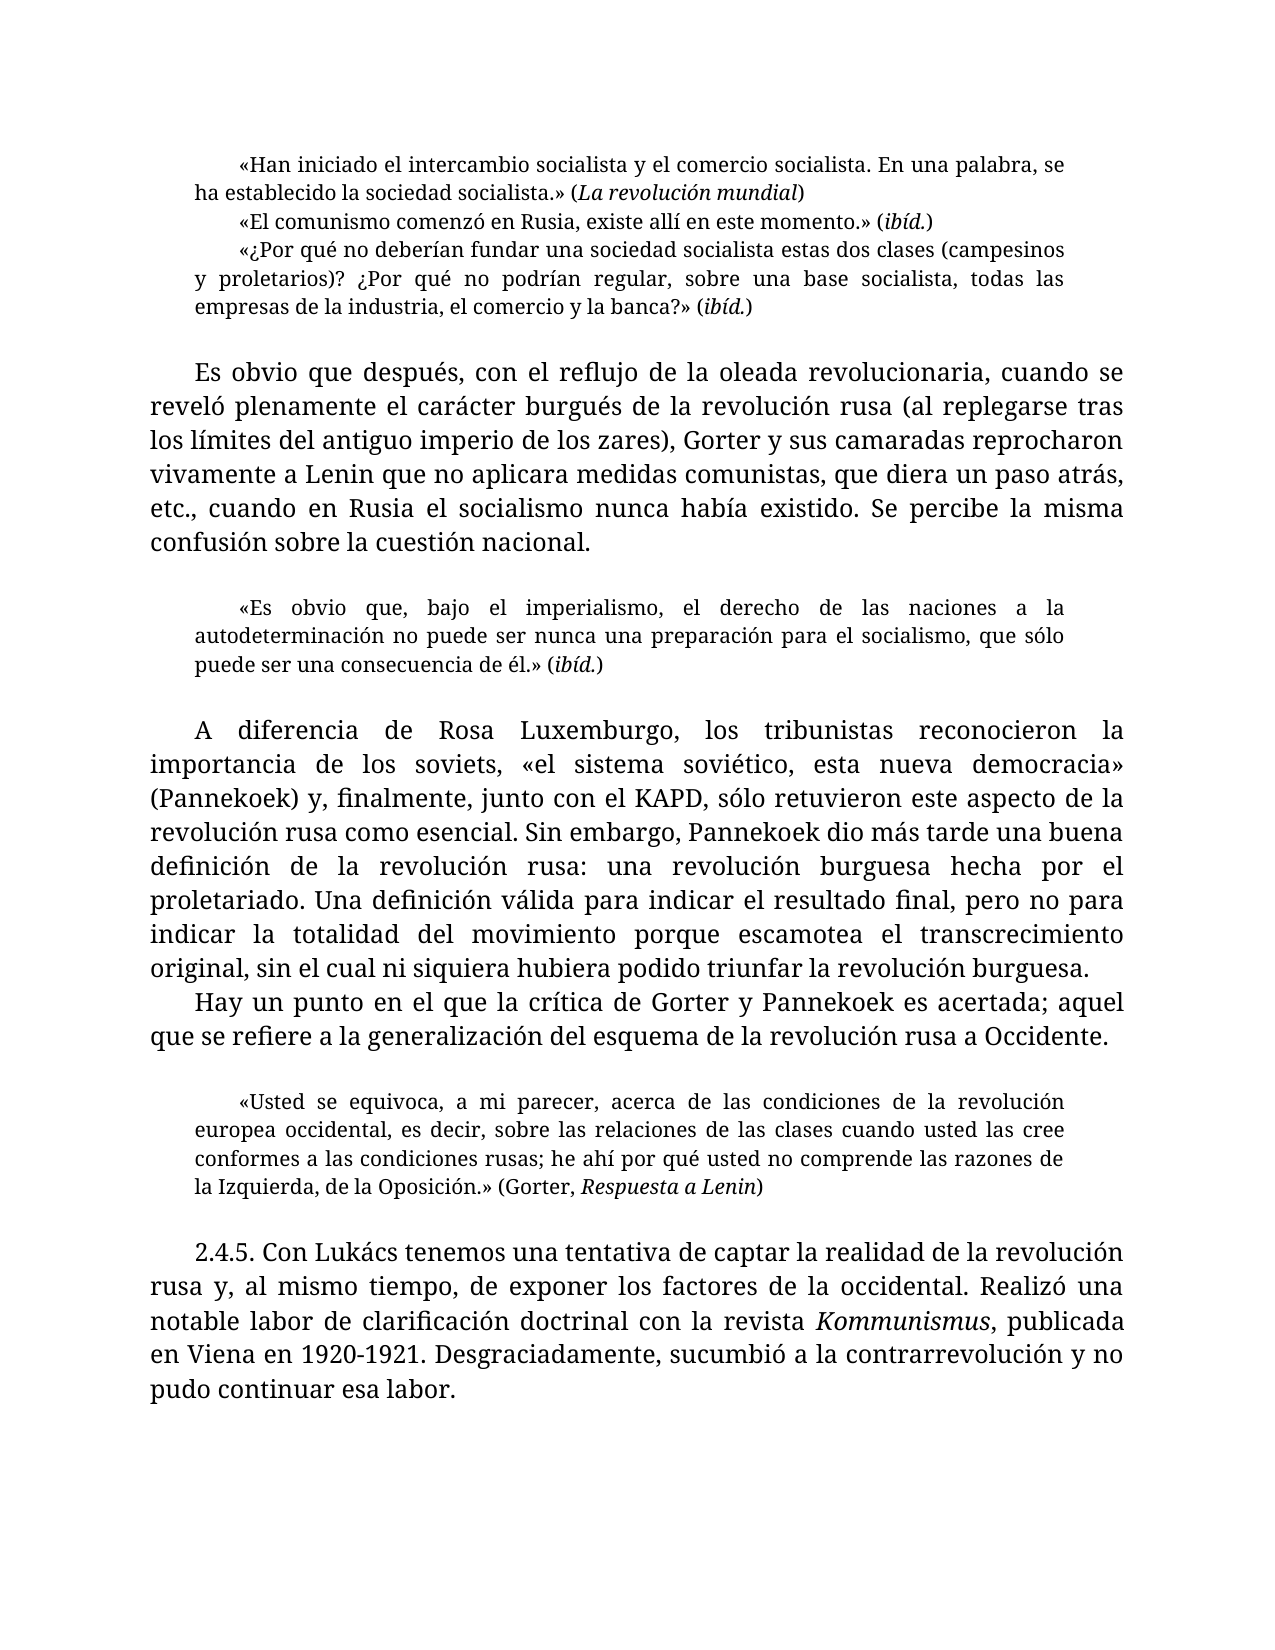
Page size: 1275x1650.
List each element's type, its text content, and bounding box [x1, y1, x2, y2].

text «El comunismo comenzó en Rusia, existe allí en este momento.» (ibíd.) [194, 207, 1066, 235]
text «Han iniciado el intercambio socialista y el comercio socialista. En una palabra, se ha establecido la sociedad socialista.» (La revolución mundial) [194, 150, 1066, 207]
text A diferencia de Rosa Luxemburgo, los tribunistas reconocieron la importancia de los soviets, «el sistema soviético, esta nueva democracia» (Pannekoek) y, finalmente, junto con el KAPD, sólo retuvieron este aspecto de la revolución rusa como esencial. Sin embargo, Pannekoek dio más tarde una buena definición de la revolución rusa: una revolución burguesa hecha por el proletariado. Una definición válida para indicar el resultado final, pero no para indicar la totalidad del movimiento porque escamotea el transcrecimiento original, sin el cual ni siquiera hubiera podido triunfar la revolución burguesa. [150, 712, 1125, 985]
text «Usted se equivoca, a mi parecer, acerca de las condiciones de la revolución europea occidental, es decir, sobre las relaciones de las clases cuando usted las cree conformes a las condiciones rusas; he ahí por qué usted no comprende las razones de la Izquierda, de la Oposición.» (Gorter, Respuesta a Lenin) [194, 1087, 1066, 1201]
text 2.4.5. Con Lukács tenemos una tentativa de captar la realidad de la revolución rusa y, al mismo tiempo, de exponer los factores de la occidental. Realizó una notable labor de clarificación doctrinal con la revista Kommunismus, publicada en Viena en 1920-1921. Desgraciadamente, sucumbió a la contrarrevolución y no pudo continuar esa labor. [150, 1235, 1125, 1405]
text «¿Por qué no deberían fundar una sociedad socialista estas dos clases (campesinos y proletarios)? ¿Por qué no podrían regular, sobre una base socialista, todas las empresas de la industria, el comercio y la banca?» (ibíd.) [194, 235, 1066, 321]
text «Es obvio que, bajo el imperialismo, el derecho de las naciones a la autodeterminación no puede ser nunca una preparación para el socialismo, que sólo puede ser una consecuencia de él.» (ibíd.) [194, 593, 1066, 678]
text Es obvio que después, con el reflujo de la oleada revolucionaria, cuando se reveló plenamente el carácter burgués de la revolución rusa (al replegarse tras los límites del antiguo imperio de los zares), Gorter y sus camaradas reprocharon vivamente a Lenin que no aplicara medidas comunistas, que diera un paso atrás, etc., cuando en Rusia el socialismo nunca había existido. Se percibe la misma confusión sobre la cuestión nacional. [150, 355, 1125, 559]
text Hay un punto en el que la crítica de Gorter y Pannekoek es acertada; aquel que se refiere a la generalización del esquema de la revolución rusa a Occidente. [150, 985, 1125, 1053]
